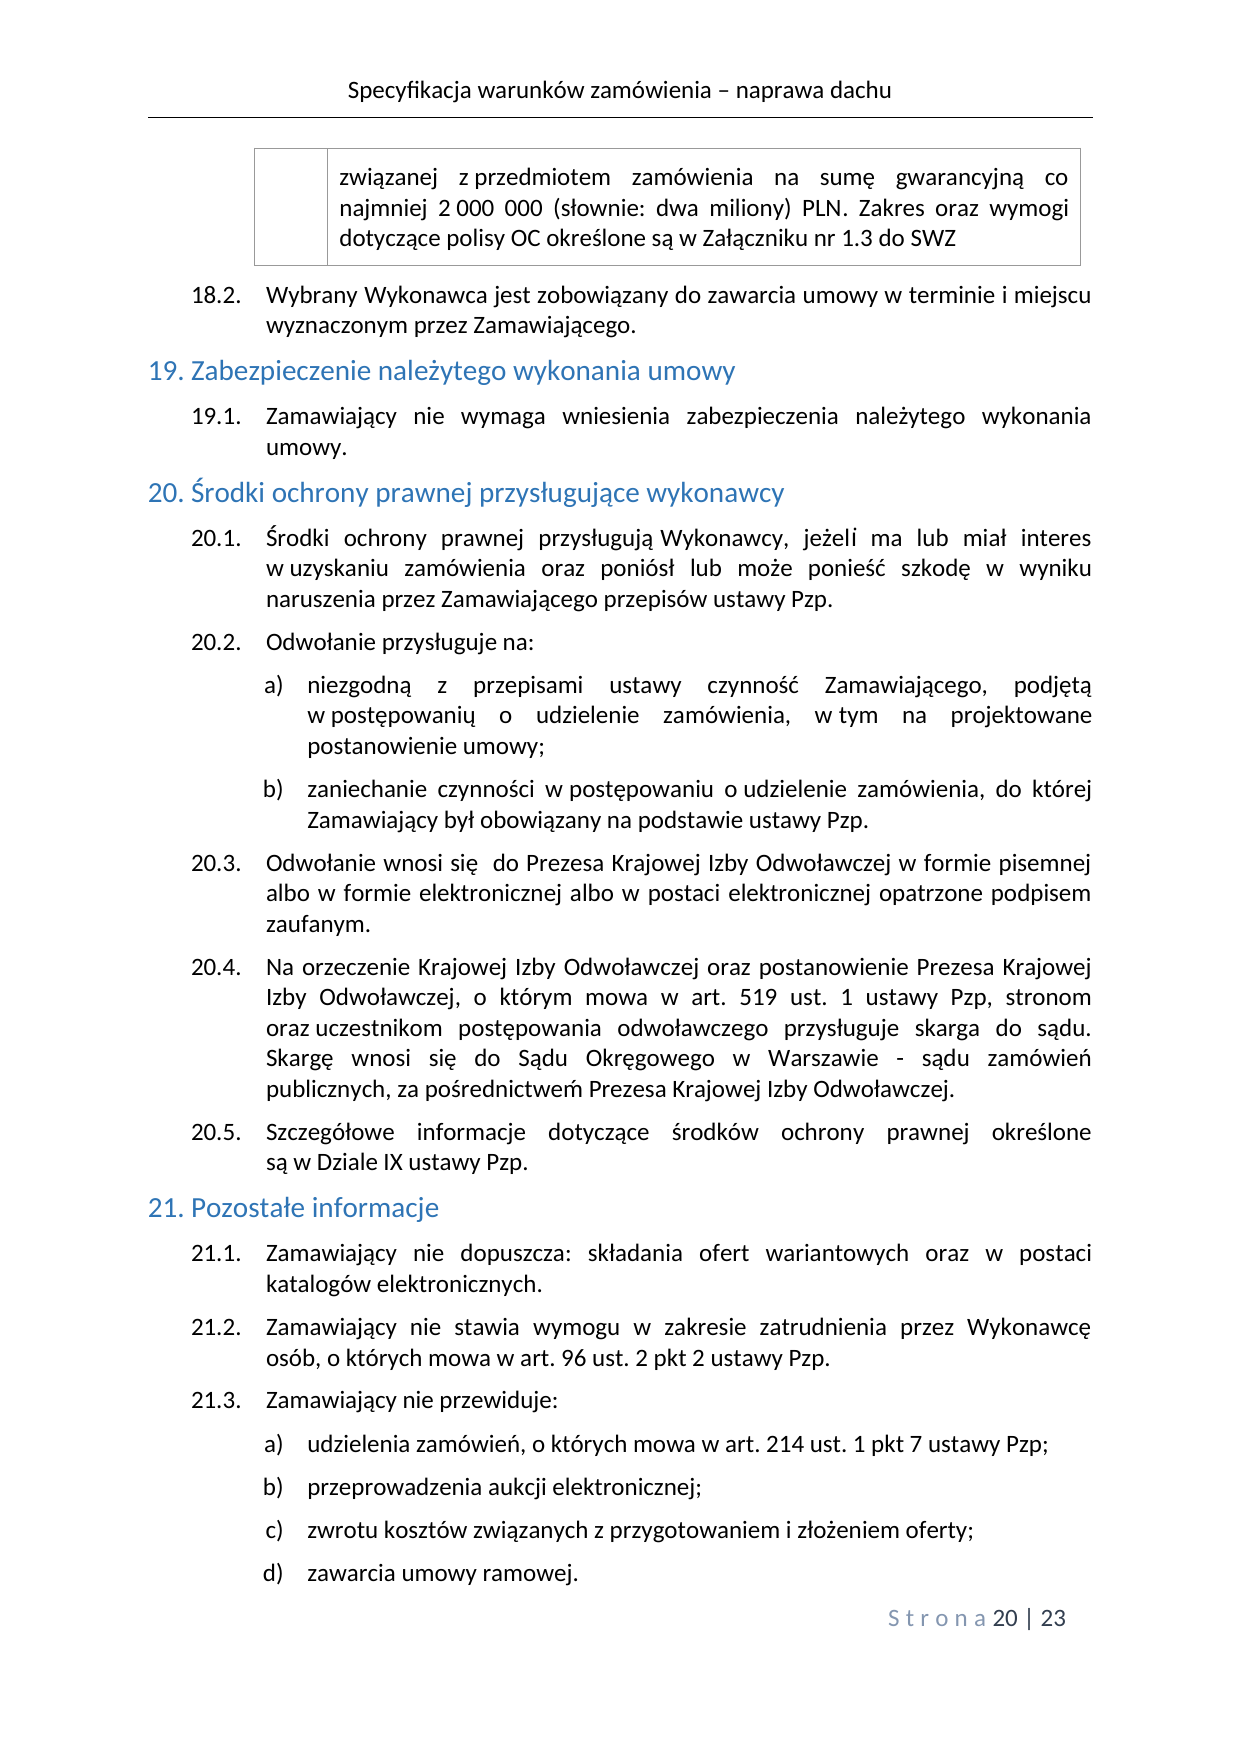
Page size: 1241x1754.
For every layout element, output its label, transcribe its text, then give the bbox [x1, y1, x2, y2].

list Środki ochrony prawnej przysługujące wykonawcy [148, 474, 1093, 509]
list Zamawiający nie wymaga wniesienia zabezpieczenia należytego wykonania umowy. [191, 400, 1093, 461]
list zaniechanie czynności w postępowaniu o udzielenie zamówienia, do której Zamawiający był obowiązany na podstawie ustawy Pzp. [283, 773, 1093, 834]
list zwrotu kosztów związanych z przygotowaniem i złożeniem oferty; [283, 1514, 1093, 1544]
list Zamawiający nie dopuszcza: składania ofert wariantowych oraz w postaci katalogów elektronicznych. [191, 1238, 1093, 1299]
list Zamawiający nie przewiduje: [191, 1385, 1093, 1415]
list udzielenia zamówień, o których mowa w art. 214 ust. 1 pkt 7 ustawy Pzp; [283, 1428, 1093, 1458]
list Odwołanie przysługuje na: [191, 626, 1093, 657]
list Na orzeczenie Krajowej Izby Odwoławczej oraz postanowienie Prezesa Krajowej Izby Odwoławczej, o którym mowa w art. 519 ust. 1 ustawy Pzp, stronom oraz uczestnikom postępowania odwoławczego przysługuje skarga do sądu. Skargę wnosi się do Sądu Okręgowego w Warszawie - sądu zamówień publicznych, za pośrednictweḿ Prezesa Krajowej Izby Odwoławczej. [191, 951, 1093, 1103]
list Pozostałe informacje [148, 1189, 1093, 1225]
list Zabezpieczenie należytego wykonania umowy [148, 352, 1093, 388]
list zawarcia umowy ramowej. [283, 1557, 1093, 1587]
list Wybrany Wykonawca jest zobowiązany do zawarcia umowy w terminie i miejscu wyznaczonym przez Zamawiającego. [191, 279, 1093, 340]
list Zamawiający nie stawia wymogu w zakresie zatrudnienia przez Wykonawcę osób, o których mowa w art. 96 ust. 2 pkt 2 ustawy Pzp. [191, 1311, 1093, 1372]
list Środki ochrony prawnej przysługują Wykonawcy, jeżeli̇ ma lub miał interes w uzyskaniu zamówienia oraz poniósł lub może ponieść szkodę w wyniku naruszenia przez Zamawiającego przepisów ustawy Pzp. [191, 522, 1093, 614]
list Odwołanie wnosi się do Prezesa Krajowej Izby Odwoławczej w formie pisemnej albo w formie elektronicznej albo w postaci elektronicznej opatrzone podpisem zaufanym. [191, 847, 1093, 938]
list przeprowadzenia aukcji elektronicznej; [283, 1471, 1093, 1501]
list Szczegółowe informacje dotyczące środków ochrony prawnej określone są w Dziale IX ustawy Pzp. [191, 1116, 1093, 1177]
table_cell 7. [255, 149, 327, 265]
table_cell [328, 149, 1080, 265]
list niezgodną z przepisami ustawy czynność Zamawiającego, podjętą w postępowanių o udzielenie zamówienia, w tym na projektowane postanowienie umowy; [283, 669, 1093, 761]
